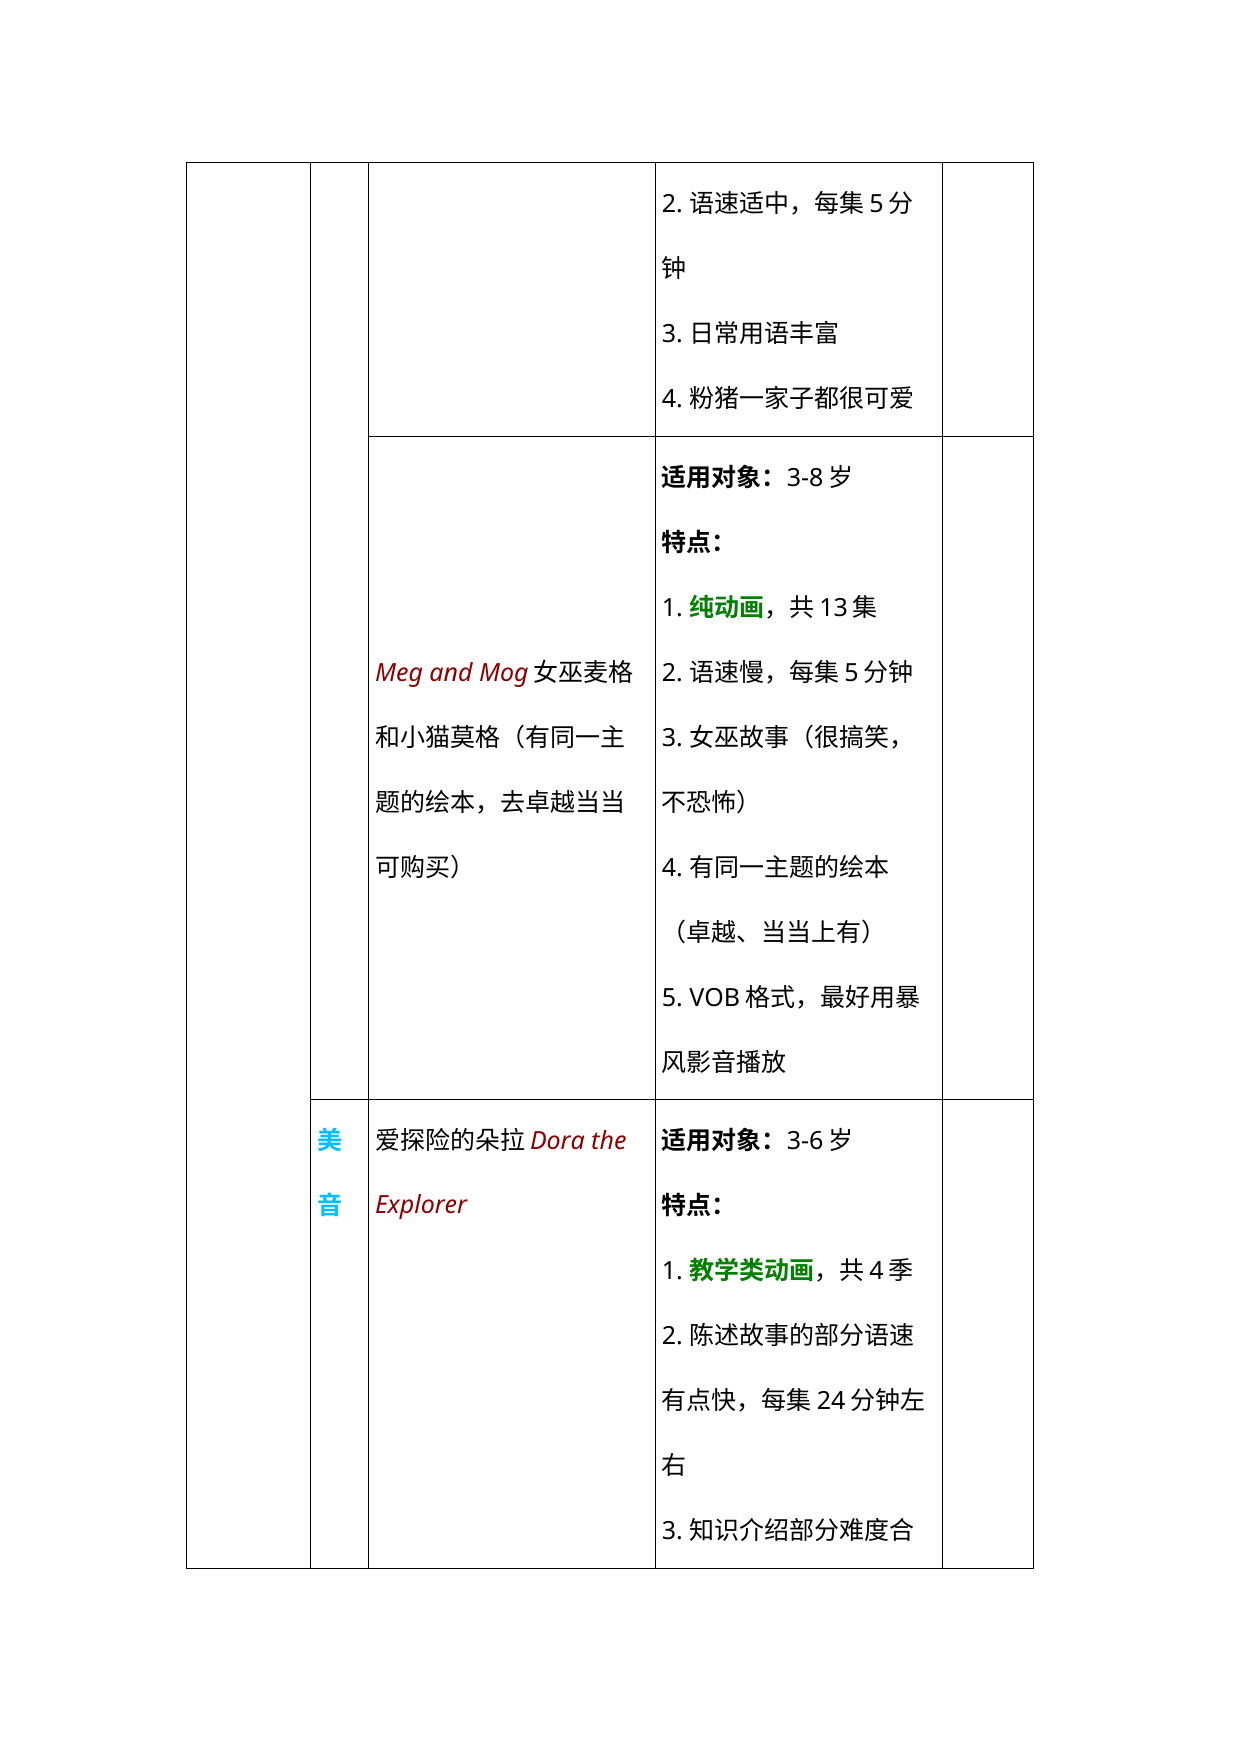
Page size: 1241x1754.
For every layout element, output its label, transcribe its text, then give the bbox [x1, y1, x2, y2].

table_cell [369, 163, 655, 436]
table_cell [943, 163, 1033, 436]
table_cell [656, 163, 942, 436]
table_cell 适用对象：3-8岁 特点： 1. 纯动画，共13集 2. 语速慢，每集5分钟 3. 女巫故事（很搞笑，不恐怖） 4. 有同一主题的绘本（卓越、当当上有） 5. VOB格式，最好用暴风影音播放 [656, 437, 942, 1099]
table_cell Meg and Mog女巫麦格和小猫莫格（有同一主题的绘本，去卓越当当可购买） [369, 437, 655, 1099]
table_cell [943, 1100, 1033, 1568]
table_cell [369, 1100, 655, 1568]
table_cell 美音 [311, 1100, 368, 1568]
table_cell [943, 437, 1033, 1099]
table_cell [656, 1100, 942, 1568]
